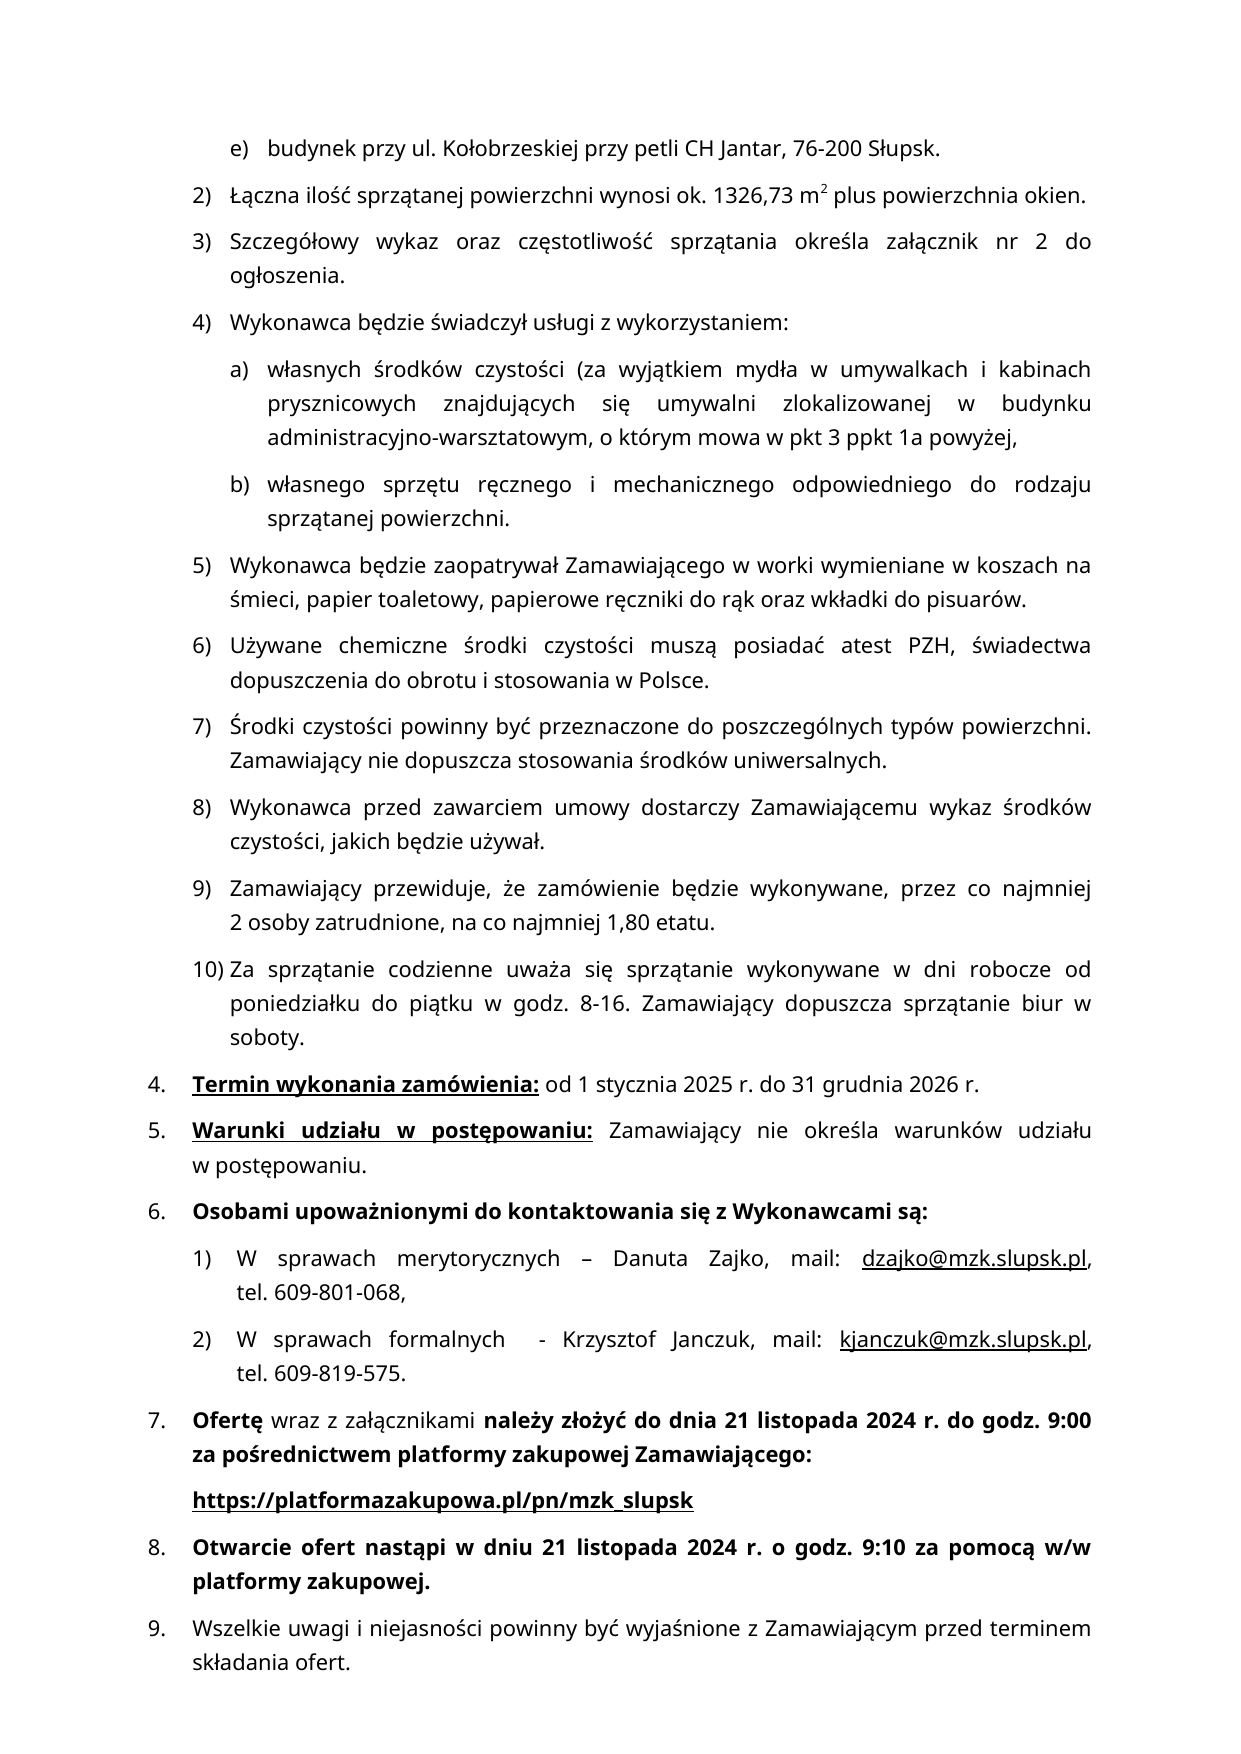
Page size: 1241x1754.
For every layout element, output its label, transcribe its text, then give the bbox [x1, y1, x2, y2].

list Wszelkie uwagi i niejasności powinny być wyjaśnione z Zamawiającym przed terminem składania ofert. [148, 1613, 1092, 1677]
list Warunki udziału w postępowaniu: Zamawiający nie określa warunków udziału w postępowaniu. [148, 1115, 1092, 1179]
list Zamawiający przewiduje, że zamówienie będzie wykonywane, przez co najmniej 2 osoby zatrudnione, na co najmniej 1,80 etatu. [192, 873, 1092, 937]
list Wykonawca będzie zaopatrywał Zamawiającego w worki wymieniane w koszach na śmieci, papier toaletowy, papierowe ręczniki do rąk oraz wkładki do pisuarów. [192, 549, 1092, 613]
list Łączna ilość sprzątanej powierzchni wynosi ok. 1326,73 m2 plus powierzchnia okien. [192, 179, 1092, 209]
list Wykonawca będzie świadczył usługi z wykorzystaniem: [192, 307, 1092, 337]
list Środki czystości powinny być przeznaczone do poszczególnych typów powierzchni. Zamawiający nie dopuszcza stosowania środków uniwersalnych. [192, 711, 1092, 775]
list Za sprzątanie codzienne uważa się sprzątanie wykonywane w dni robocze od poniedziałku do piątku w godz. 8-16. Zamawiający dopuszcza sprzątanie biur w soboty. [192, 954, 1092, 1052]
list Używane chemiczne środki czystości muszą posiadać atest PZH, świadectwa dopuszczenia do obrotu i stosowania w Polsce. [192, 630, 1092, 694]
list własnego sprzętu ręcznego i mechanicznego odpowiedniego do rodzaju sprzątanej powierzchni. [229, 469, 1092, 533]
list Otwarcie ofert nastąpi w dniu 21 listopada 2024 r. o godz. 9:10 za pomocą w/w platformy zakupowej. [148, 1532, 1092, 1596]
list W sprawach merytorycznych – Danuta Zajko, mail: dzajko@mzk.slupsk.pl, tel. 609-801-068, [192, 1243, 1092, 1307]
list W sprawach formalnych - Krzysztof Janczuk, mail: kjanczuk@mzk.slupsk.pl, tel. 609-819-575. [192, 1324, 1092, 1388]
list Ofertę wraz z załącznikami należy złożyć do dnia 21 listopada 2024 r. do godz. 9:00 za pośrednictwem platformy zakupowej Zamawiającego: [148, 1404, 1092, 1468]
list https://platformazakupowa.pl/pn/mzk_slupsk [192, 1485, 1092, 1515]
list Wykonawca przed zawarciem umowy dostarczy Zamawiającemu wykaz środków czystości, jakich będzie używał. [192, 792, 1092, 856]
list własnych środków czystości (za wyjątkiem mydła w umywalkach i kabinach prysznicowych znajdujących się umywalni zlokalizowanej w budynku administracyjno-warsztatowym, o którym mowa w pkt 3 ppkt 1a powyżej, [229, 354, 1092, 452]
list Osobami upoważnionymi do kontaktowania się z Wykonawcami są: [148, 1196, 1092, 1226]
list budynek przy ul. Kołobrzeskiej przy petli CH Jantar, 76-200 Słupsk. [229, 133, 1092, 163]
list Termin wykonania zamówienia: od 1 stycznia 2025 r. do 31 grudnia 2026 r. [148, 1069, 1092, 1098]
list Szczegółowy wykaz oraz częstotliwość sprzątania określa załącznik nr 2 do ogłoszenia. [192, 226, 1092, 290]
